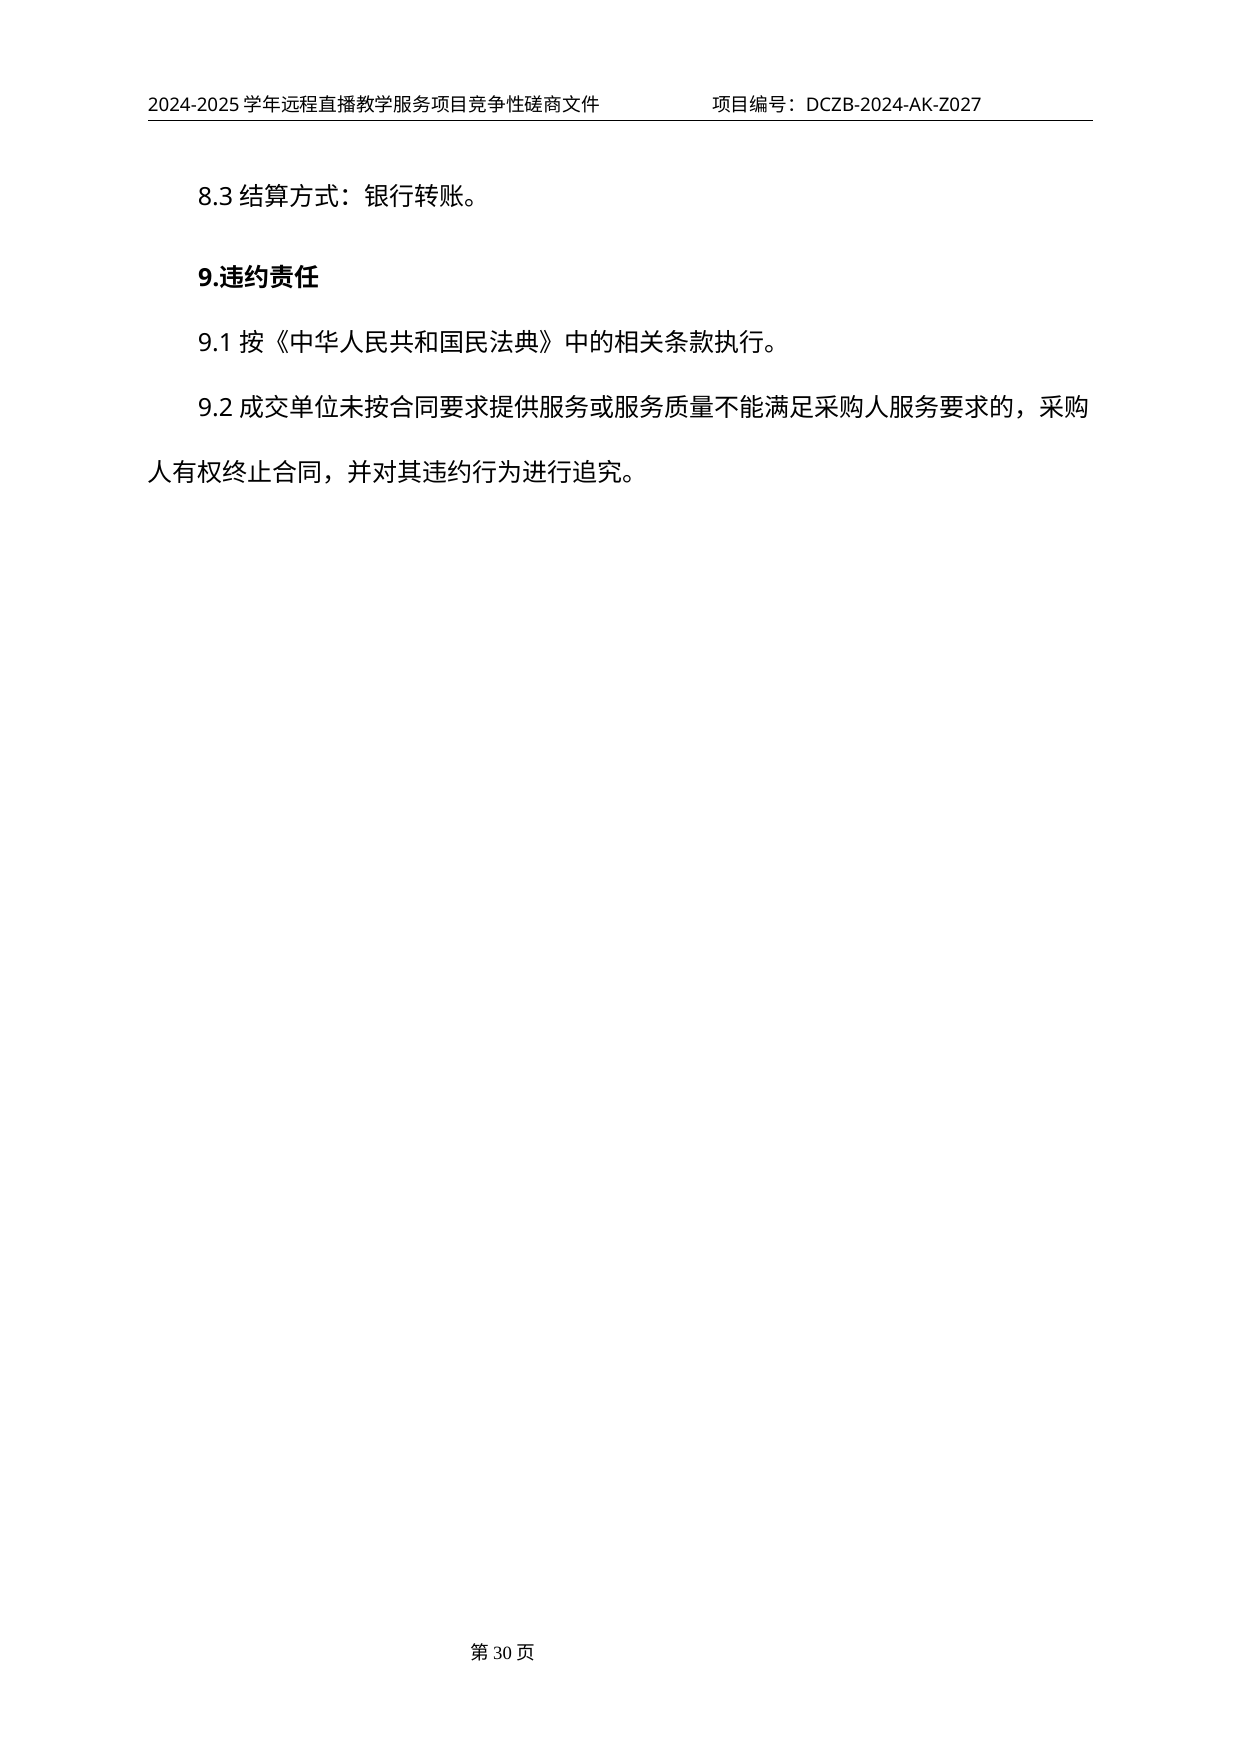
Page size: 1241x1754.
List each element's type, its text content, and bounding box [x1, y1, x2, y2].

text 8.3 结算方式：银行转账。 [148, 162, 1093, 227]
text 9.2 成交单位未按合同要求提供服务或服务质量不能满足采购人服务要求的，采购人有权终止合同，并对其违约行为进行追究。 [148, 373, 1093, 503]
text 9.1 按《中华人民共和国民法典》中的相关条款执行。 [148, 308, 1093, 373]
text 9.违约责任 [148, 243, 1093, 308]
